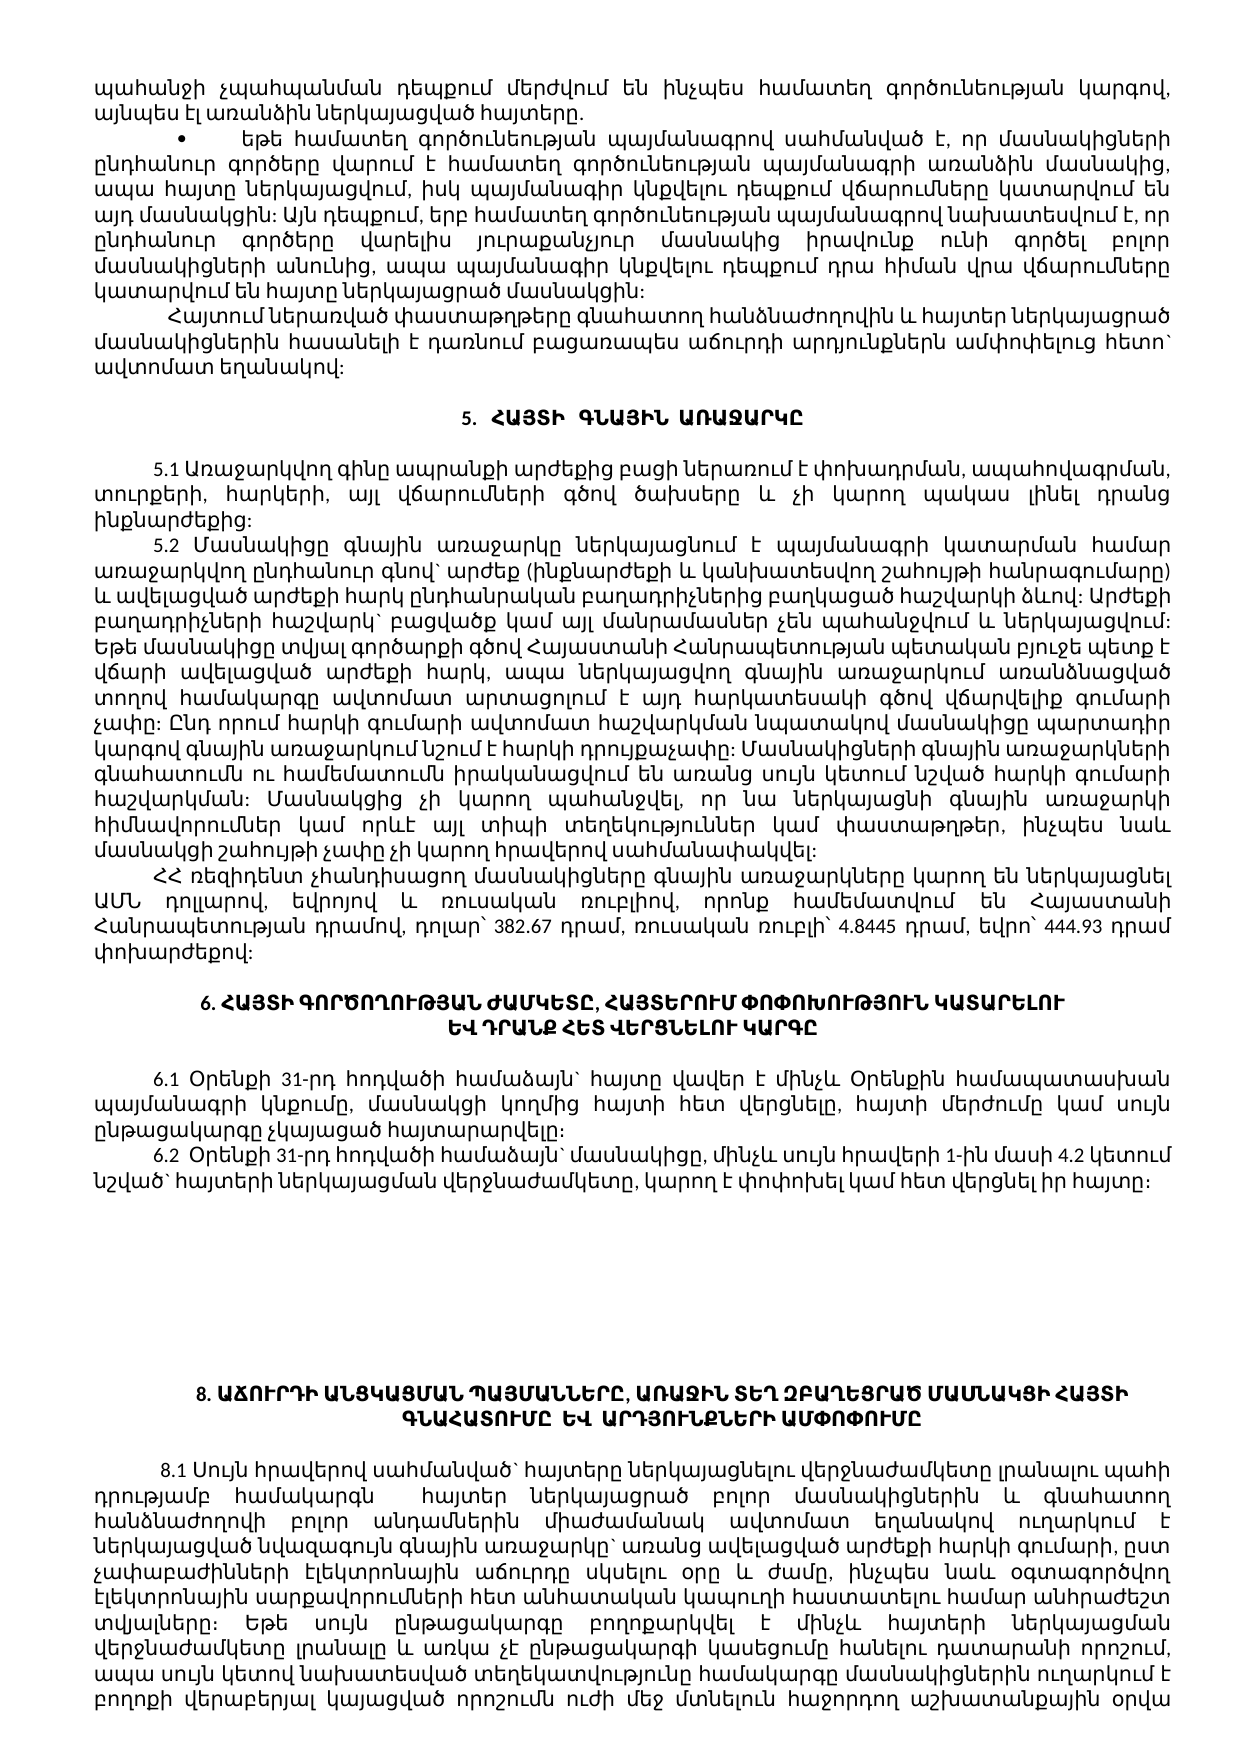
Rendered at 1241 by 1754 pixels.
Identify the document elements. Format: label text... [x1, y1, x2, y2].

text Հայտում ներառված փաստաթղթերը գնահատող հանձնաժողովին և հայտեր ներկայացրած մասնակիցներին հասանելի է դառնում բացառապես աճուրդի արդյունքներն ամփոփելուց հետո` ավտոմատ եղանակով: [94, 304, 1171, 380]
list եթե համատեղ գործունեության պայմանագրով սահմանված է, որ մասնակիցների ընդհանուր գործերը վարում է համատեղ գործունեության պայմանագրի առանձին մասնակից, ապա հայտը ներկայացվում, իսկ պայմանագիր կնքվելու դեպքում վճարումները կատարվում են այդ մասնակցին: Այն դեպքում, երբ համատեղ գործունեության պայմանագրով նախատեսվում է, որ ընդհանուր գործերը վարելիս յուրաքանչյուր մասնակից իրավունք ունի գործել բոլոր մասնակիցների անունից, ապա պայմանագիր կնքվելու դեպքում դրա հիման վրա վճարումները կատարվում են հայտը ներկայացրած մասնակցին: [94, 126, 1171, 304]
text ԵՎ ԴՐԱՆՔ ՀԵՏ ՎԵՐՑՆԵԼՈՒ ԿԱՐԳԸ [94, 1015, 1171, 1041]
text ՀՀ ռեզիդենտ չհանդիսացող մասնակիցները գնային առաջարկները կարող են ներկայացնել ԱՄՆ դոլլարով, եվրոյով և ռուսական ռուբլիով, որոնք համեմատվում են Հայաստանի Հանրապետության դրամով, դոլար՝ 382.67 դրամ, ռուսական ռուբլի՝ 4.8445 դրամ, եվրո՝ 444.93 դրամ փոխարժեքով: [94, 863, 1171, 964]
text ԳՆԱՀԱՏՈՒՄԸ ԵՎ ԱՐԴՅՈՒՆՔՆԵՐԻ ԱՄՓՈՓՈՒՄԸ [94, 1407, 1171, 1432]
text 6. ՀԱՅՏԻ ԳՈՐԾՈՂՈՒԹՅԱՆ ԺԱՄԿԵՏԸ, ՀԱՅՏԵՐՈՒՄ ՓՈՓՈԽՈՒԹՅՈՒՆ ԿԱՏԱՐԵԼՈՒ [94, 990, 1171, 1015]
text 5.2 Մասնակիցը գնային առաջարկը ներկայացնում է պայմանագրի կատարման համար առաջարկվող ընդհանուր գնով` արժեք (ինքնարժեքի և կանխատեսվող շահույթի հանրագումարը) և ավելացված արժեքի հարկ ընդհանրական բաղադրիչներից բաղկացած հաշվարկի ձևով: Արժեքի բաղադրիչների հաշվարկ` բացվածք կամ այլ մանրամասներ չեն պահանջվում և ներկայացվում: Եթե մասնակիցը տվյալ գործարքի գծով Հայաստանի Հանրապետության պետական բյուջե պետք է վճարի ավելացված արժեքի հարկ, ապա ներկայացվող գնային առաջարկում առանձնացված տողով համակարգը ավտոմատ արտացոլում է այդ հարկատեսակի գծով վճարվելիք գումարի չափը: Ընդ որում հարկի գումարի ավտոմատ հաշվարկման նպատակով մասնակիցը պարտադիր կարգով գնային առաջարկում նշում է հարկի դրույքաչափը: Մասնակիցների գնային առաջարկների գնահատումն ու համեմատումն իրականացվում են առանց սույն կետում նշված հարկի գումարի հաշվարկման: Մասնակցից չի կարող պահանջվել, որ նա ներկայացնի գնային առաջարկի հիմնավորումներ կամ որևէ այլ տիպի տեղեկություններ կամ փաստաթղթեր, ինչպես նաև մասնակցի շահույթի չափը չի կարող հրավերով սահմանափակվել: [94, 532, 1171, 863]
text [94, 1457, 1171, 1712]
text 5.1 Առաջարկվող գինը ապրանքի արժեքից բացի ներառում է փոխադրման, ապահովագրման, տուրքերի, հարկերի, այլ վճարումների գծով ծախսերը և չի կարող պակաս լինել դրանց ինքնարժեքից: [94, 456, 1171, 532]
text 6.1 Օրենքի 31-րդ հոդվածի համաձայն` հայտը վավեր է մինչև Օրենքին համապատասխան պայմանագրի կնքումը, մասնակցի կողմից հայտի հետ վերցնելը, հայտի մերժումը կամ սույն ընթացակարգը չկայացած հայտարարվելը։ [94, 1066, 1171, 1142]
text 5. ՀԱՅՏԻ ԳՆԱՅԻՆ ԱՌԱՋԱՐԿԸ [94, 405, 1171, 431]
text 8. ԱՃՈՒՐԴԻ ԱՆՑԿԱՑՄԱՆ ՊԱՅՄԱՆՆԵՐԸ, ԱՌԱՋԻՆ ՏԵՂ ԶԲԱՂԵՑՐԱԾ ՄԱՍՆԱԿՑԻ ՀԱՅՏԻ [94, 1381, 1171, 1407]
text 6.2 Օրենքի 31-րդ հոդվածի համաձայն` մասնակիցը, մինչև սույն հրավերի 1-ին մասի 4.2 կետում նշված` հայտերի ներկայացման վերջնաժամկետը, կարող է փոփոխել կամ հետ վերցնել իր հայտը։ [94, 1142, 1171, 1193]
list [94, 75, 1171, 126]
